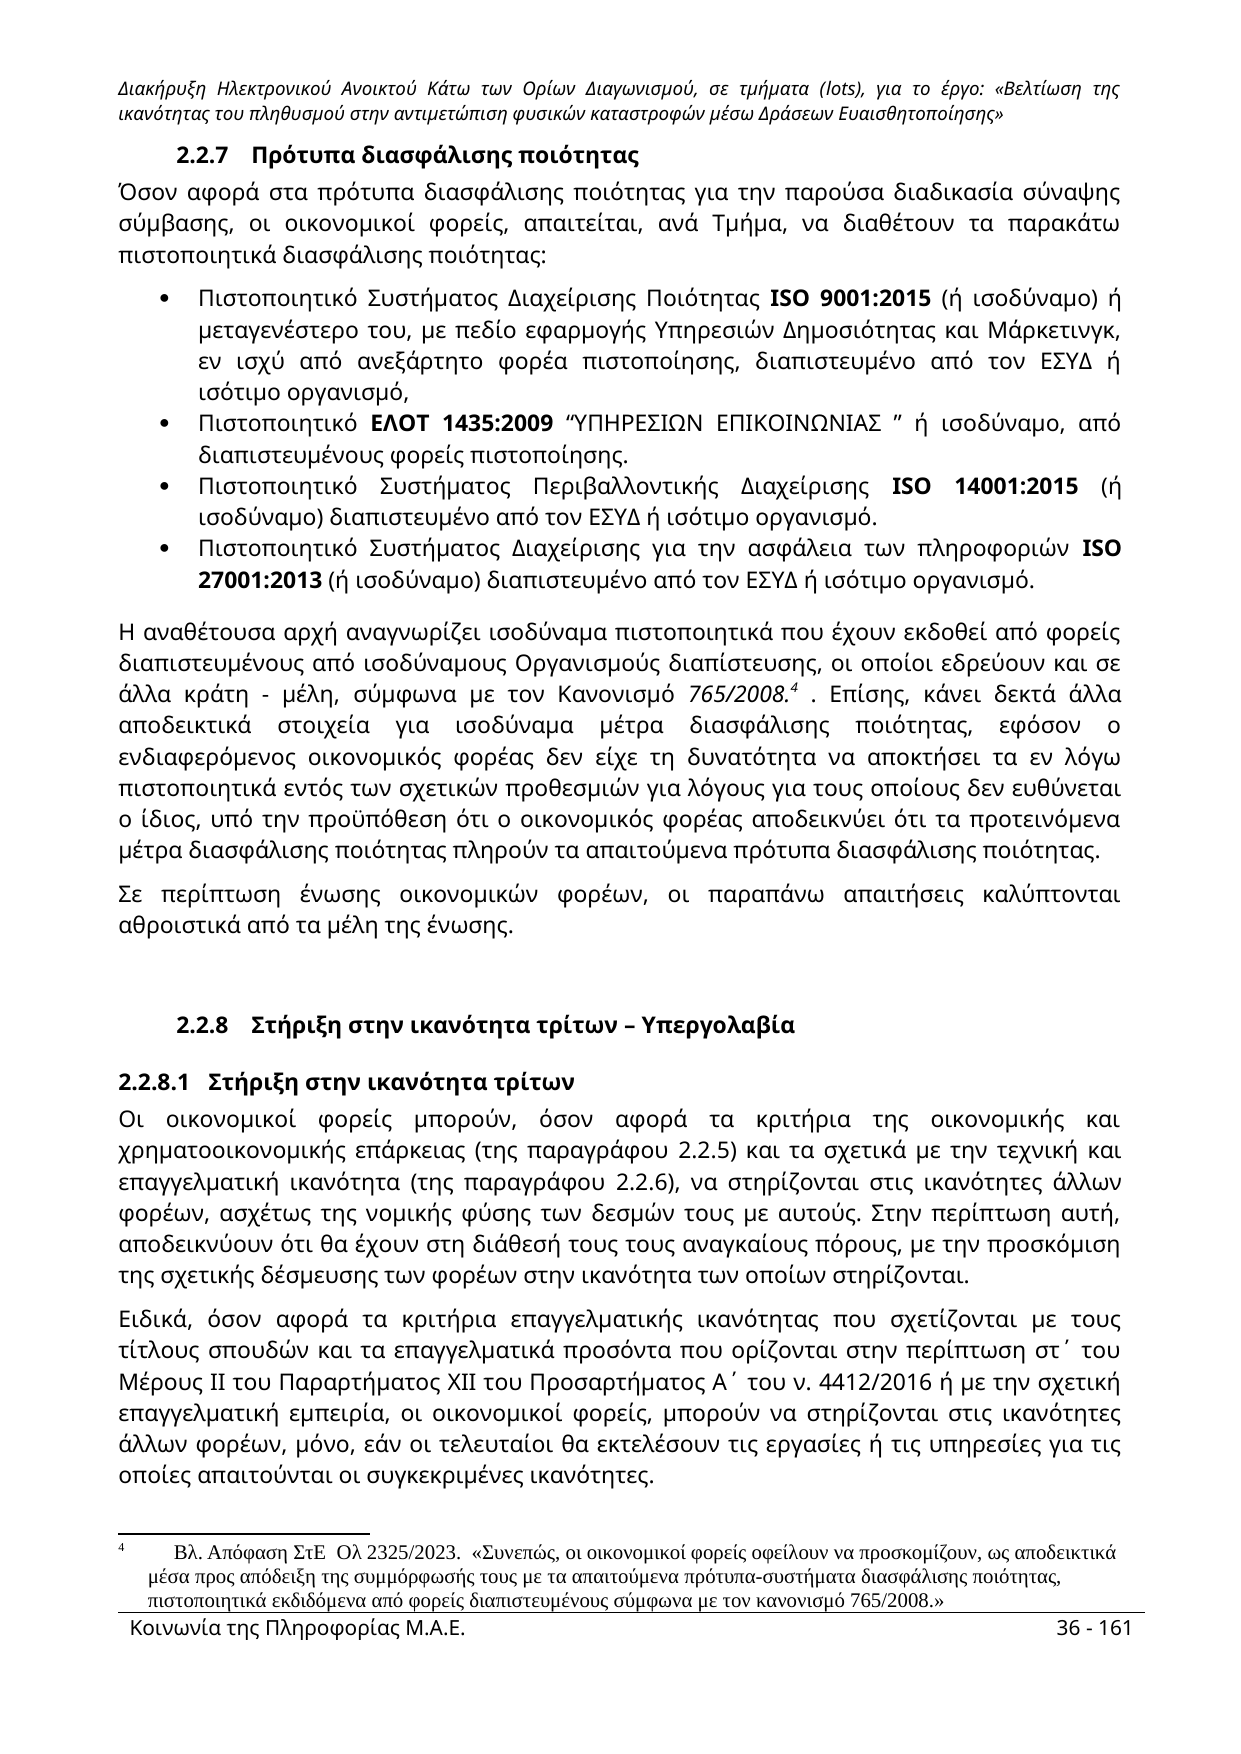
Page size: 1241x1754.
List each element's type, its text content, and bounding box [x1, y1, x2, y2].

subtitle Στήριξη στην ικανότητα τρίτων [118, 1066, 1122, 1097]
text Ειδικά, όσον αφορά τα κριτήρια επαγγελματικής ικανότητας που σχετίζονται με τους τίτλους σπουδών και τα επαγγελματικά προσόντα που ορίζονται στην περίπτωση στ΄ του Μέρους ΙΙ του Παραρτήματος ΧΙΙ του Προσαρτήματος Α΄ του ν. 4412/2016 ή με την σχετική επαγγελματική εμπειρία, οι οικονομικοί φορείς, μπορούν να στηρίζονται στις ικανότητες άλλων φορέων, μόνο, εάν οι τελευταίοι θα εκτελέσουν τις εργασίες ή τις υπηρεσίες για τις οποίες απαιτούνται οι συγκεκριμένες ικανότητες. [118, 1303, 1122, 1491]
subtitle Στήριξη στην ικανότητα τρίτων – Υπεργολαβία [176, 1009, 1122, 1041]
text Οι οικονομικοί φορείς μπορούν, όσον αφορά τα κριτήρια της οικονομικής και χρηματοοικονομικής επάρκειας (της παραγράφου 2.2.5) και τα σχετικά με την τεχνική και επαγγελματική ικανότητα (της παραγράφου 2.2.6), να στηρίζονται στις ικανότητες άλλων φορέων, ασχέτως της νομικής φύσης των δεσμών τους με αυτούς. Στην περίπτωση αυτή, αποδεικνύουν ότι θα έχουν στη διάθεσή τους τους αναγκαίους πόρους, με την προσκόμιση της σχετικής δέσμευσης των φορέων στην ικανότητα των οποίων στηρίζονται. [118, 1103, 1122, 1291]
text Όσον αφορά στα πρότυπα διασφάλισης ποιότητας για την παρούσα διαδικασία σύναψης σύμβασης, οι οικονομικοί φορείς, απαιτείται, ανά Τμήμα, να διαθέτουν τα παρακάτω πιστοποιητικά διασφάλισης ποιότητας: [118, 176, 1122, 270]
text Η αναθέτουσα αρχή αναγνωρίζει ισοδύναμα πιστοποιητικά που έχουν εκδοθεί από φορείς διαπιστευμένους από ισοδύναμους Οργανισμούς διαπίστευσης, οι οποίοι εδρεύουν και σε άλλα κράτη - μέλη, σύμφωνα με τον Κανονισμό 765/2008. . Επίσης, κάνει δεκτά άλλα αποδεικτικά στοιχεία για ισοδύναμα μέτρα διασφάλισης ποιότητας, εφόσον ο ενδιαφερόμενος οικονομικός φορέας δεν είχε τη δυνατότητα να αποκτήσει τα εν λόγω πιστοποιητικά εντός των σχετικών προθεσμιών για λόγους για τους οποίους δεν ευθύνεται ο ίδιος, υπό την προϋπόθεση ότι ο οικονομικός φορέας αποδεικνύει ότι τα προτεινόμενα μέτρα διασφάλισης ποιότητας πληρούν τα απαιτούμενα πρότυπα διασφάλισης ποιότητας. [118, 616, 1122, 866]
text Σε περίπτωση ένωσης οικονομικών φορέων, οι παραπάνω απαιτήσεις καλύπτονται αθροιστικά από τα μέλη της ένωσης. [118, 878, 1122, 941]
list Πιστοποιητικό Συστήματος Διαχείρισης Ποιότητας ISO 9001:2015 (ή ισοδύναμο) ή μεταγενέστερο του, με πεδίο εφαρμογής Υπηρεσιών Δημοσιότητας και Μάρκετινγκ, εν ισχύ από ανεξάρτητο φορέα πιστοποίησης, διαπιστευμένο από τον ΕΣΥΔ ή ισότιμο οργανισμό, [160, 282, 1122, 407]
list Πιστοποιητικό Συστήματος Περιβαλλοντικής Διαχείρισης ISO 14001:2015 (ή ισοδύναμο) διαπιστευμένο από τον ΕΣΥΔ ή ισότιμο οργανισμό. [160, 470, 1122, 532]
list Πιστοποιητικό Συστήματος Διαχείρισης για την ασφάλεια των πληροφοριών ISO 27001:2013 (ή ισοδύναμο) διαπιστευμένο από τον ΕΣΥΔ ή ισότιμο οργανισμό. [160, 532, 1122, 595]
list Πιστοποιητικό ΕΛΟΤ 1435:2009 “ΥΠΗΡΕΣΙΩΝ ΕΠΙΚΟΙΝΩΝΙΑΣ ” ή ισοδύναμο, από διαπιστευμένους φορείς πιστοποίησης. [160, 407, 1122, 470]
subtitle Πρότυπα διασφάλισης ποιότητας [176, 138, 1122, 170]
